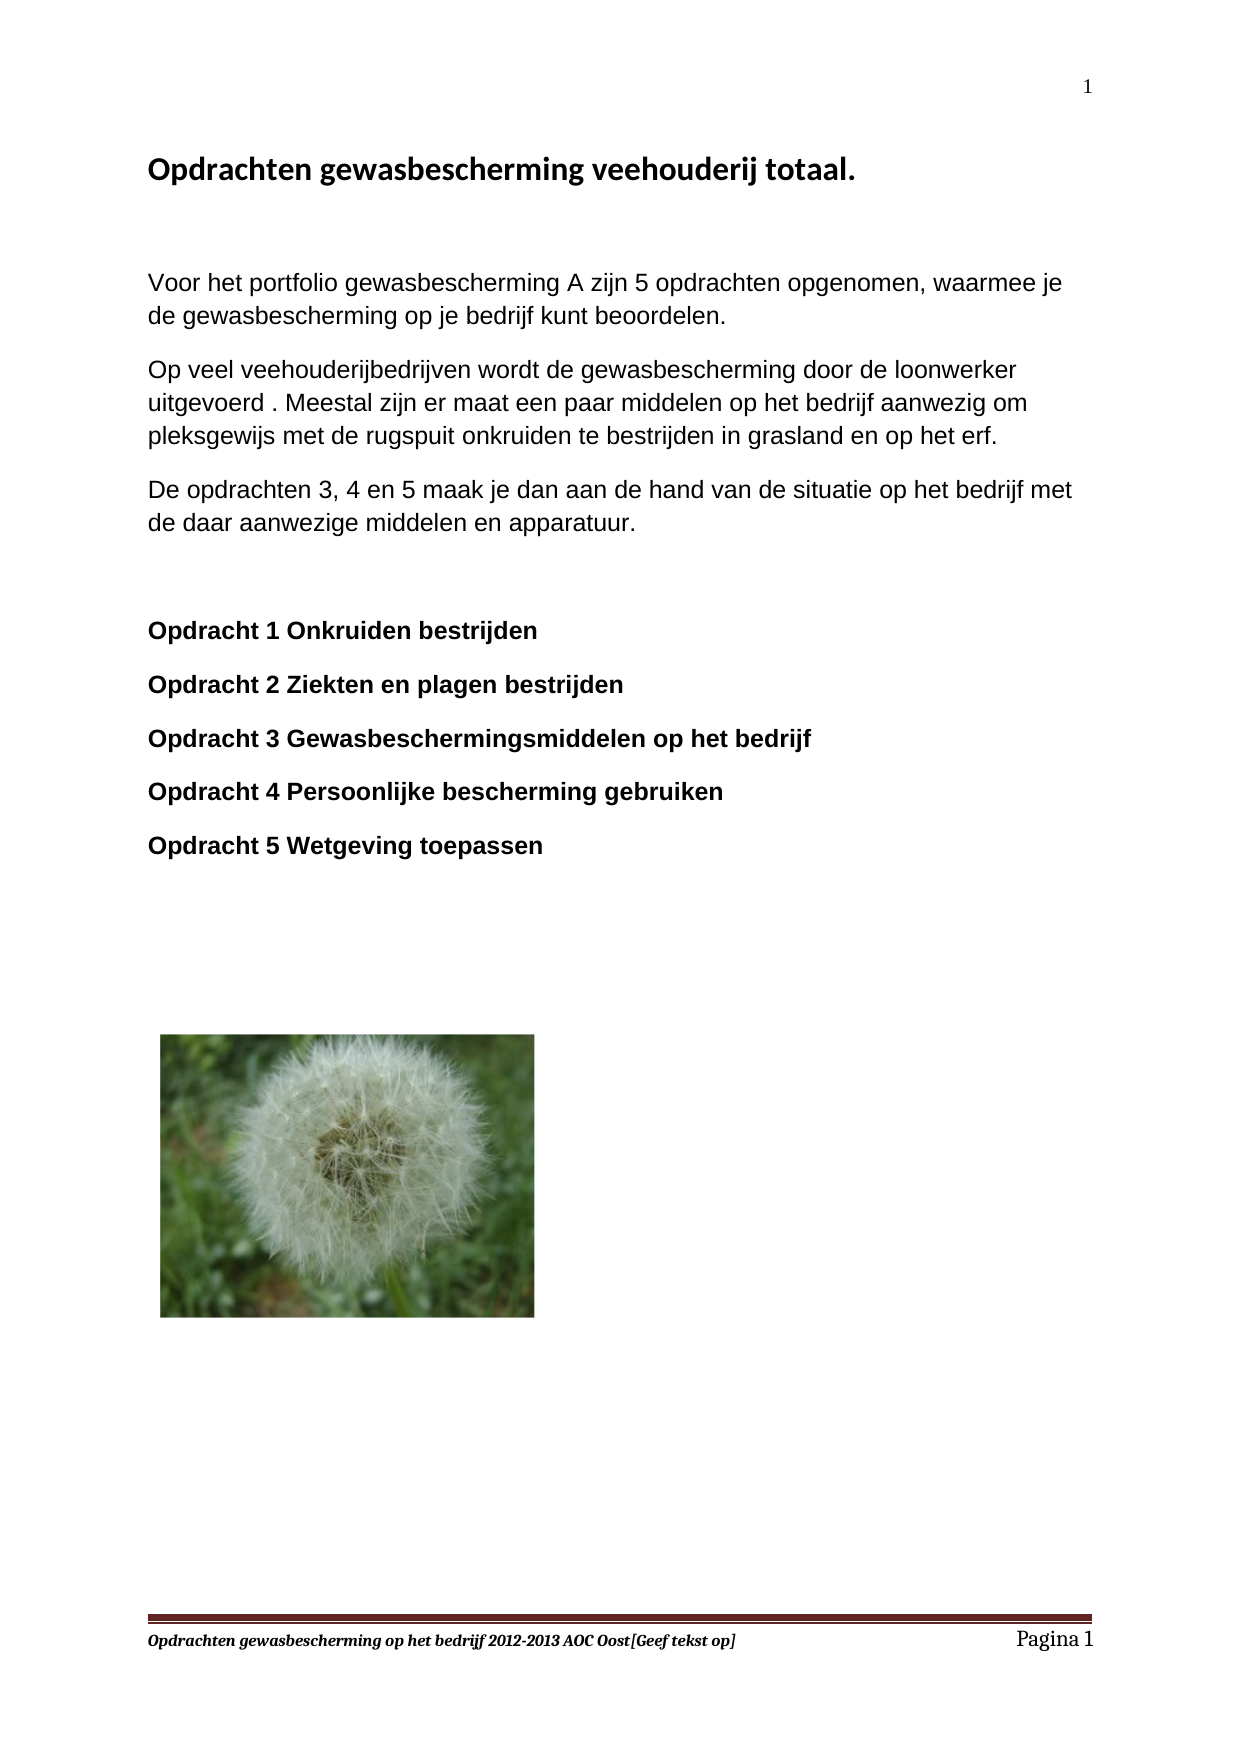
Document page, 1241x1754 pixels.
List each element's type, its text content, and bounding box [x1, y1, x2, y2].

text Voor het portfolio gewasbescherming A zijn 5 opdrachten opgenomen, waarmee je de gewasbescherming op je bedrijf kunt beoordelen. [148, 268, 1092, 330]
text De opdrachten 3, 4 en 5 maak je dan aan de hand van de situatie op het bedrijf met de daar aanwezige middelen en apparatuur. [148, 475, 1092, 537]
text Opdrachten gewasbescherming veehouderij totaal. [148, 148, 1092, 188]
picture [159, 1032, 535, 1319]
text Opdracht 3 Gewasbeschermingsmiddelen op het bedrijf [148, 723, 1092, 752]
text Op veel veehouderijbedrijven wordt de gewasbescherming door de loonwerker uitgevoerd . Meestal zijn er maat een paar middelen op het bedrijf aanwezig om pleksgewijs met de rugspuit onkruiden te bestrijden in grasland en op het erf. [148, 355, 1092, 450]
text Opdracht 1 Onkruiden bestrijden [148, 616, 1092, 644]
text Opdracht 2 Ziekten en plagen bestrijden [148, 670, 1092, 698]
text Opdracht 4 Persoonlijke bescherming gebruiken [148, 777, 1092, 806]
text Opdracht 5 Wetgeving toepassen [148, 831, 1092, 860]
